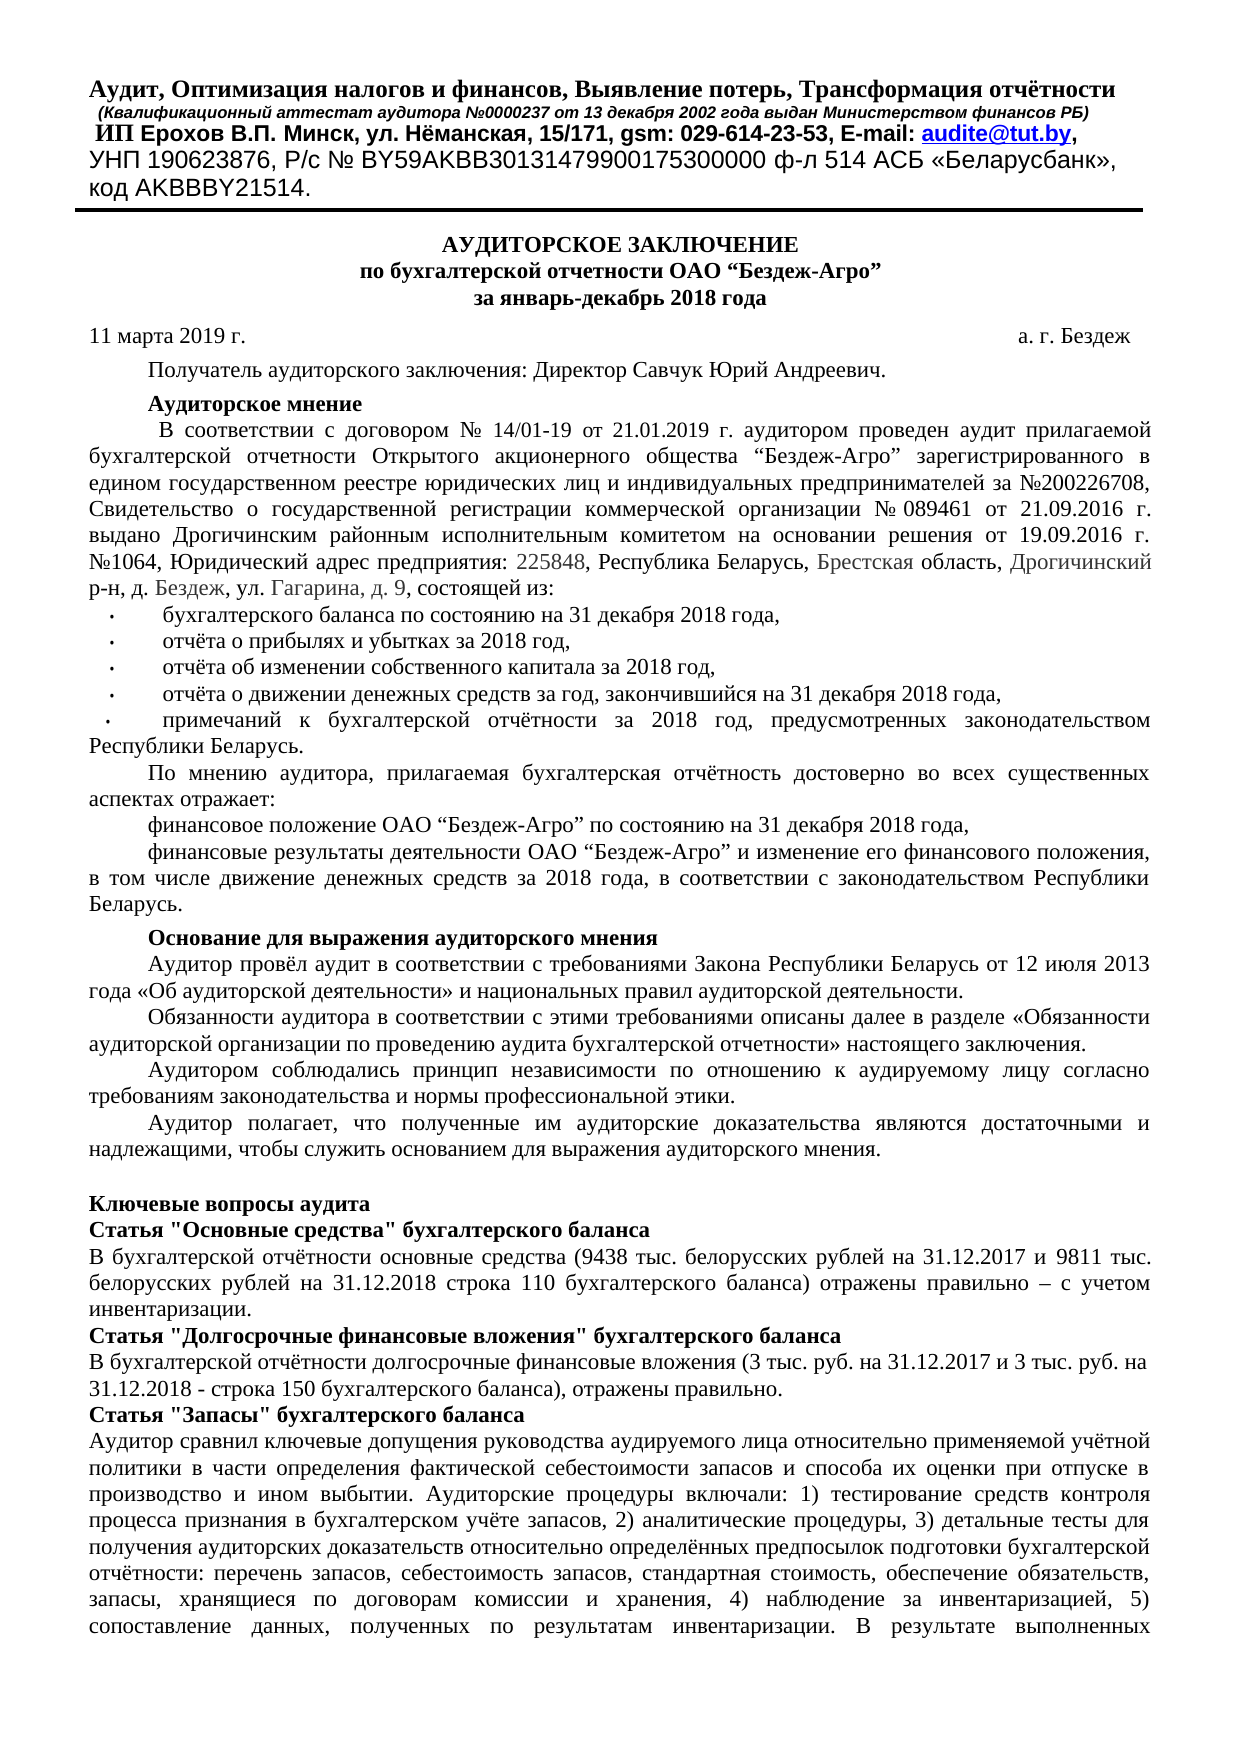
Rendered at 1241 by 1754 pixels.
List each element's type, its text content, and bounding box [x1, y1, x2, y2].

text 11 марта 2019 г. а. г. Бездеж [89, 322, 1152, 349]
list отчёта о прибылях и убытках за 2018 год, [89, 627, 1152, 653]
text Аудиторское мнение [89, 390, 1152, 416]
text Основание для выражения аудиторского мнения [89, 924, 1152, 951]
list примечаний к бухгалтерской отчётности за 2018 год, предусмотренных законодательством Республики Беларусь. [89, 706, 1152, 759]
text Статья "Долгосрочные финансовые вложения" бухгалтерского баланса [89, 1322, 1152, 1348]
text Ключевые вопросы аудита [89, 1190, 1152, 1216]
text за январь-декабрь 2018 года [89, 284, 1152, 310]
text ИП Ерохов В.П. Минск, ул. Нёманская, 15/171, gsm: 029-614-23-53, E-mail: audite@tut.by, [89, 128, 995, 145]
list отчёта об изменении собственного капитала за 2018 год, [89, 653, 1152, 680]
text Обязанности аудитора в соответствии с этими требованиями описаны далее в разделе «Обязанности аудиторской организации по проведению аудита бухгалтерской отчетности» настоящего заключения. [89, 1003, 1152, 1056]
text Статья "Основные средства" бухгалтерского баланса [89, 1216, 1152, 1243]
text финансовое положение ОАО “Бездеж-Агро” по состоянию на 31 декабря 2018 года, [89, 811, 1152, 838]
subtitle АУДИТОРСКОЕ ЗАКЛЮЧЕНИЕ [89, 231, 1152, 257]
text по бухгалтерской отчетности ОАО “Бездеж-Агро” [239, 257, 1152, 284]
list бухгалтерского баланса по состоянию на 31 декабря 2018 года, [89, 601, 1152, 627]
text Аудитор провёл аудит в соответствии с требованиями Закона Республики Беларусь от 12 июля 2013 года «Об аудиторской деятельности» и национальных правил аудиторской деятельности. [89, 951, 1152, 1003]
text Аудитор полагает, что полученные им аудиторские доказательства являются достаточными и надлежащими, чтобы служить основанием для выражения аудиторского мнения. [89, 1109, 1152, 1161]
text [89, 1427, 1152, 1638]
list отчёта о движении денежных средств за год, закончившийся на 31 декабря 2018 года, [89, 680, 1152, 706]
text Аудит, Оптимизация налогов и финансов, Выявление потерь, Трансформация отчётности [89, 74, 1152, 103]
text В бухгалтерской отчётности основные средства (9438 тыс. белорусских рублей на 31.12.2017 и 9811 тыс. белорусских рублей на 31.12.2018 строка 110 бухгалтерского баланса) отражены правильно – с учетом инвентаризации. [89, 1243, 1152, 1322]
text финансовые результаты деятельности ОАО “Бездеж-Агро” и изменение его финансового положения, в том числе движение денежных средств за 2018 года, в соответствии с законодательством Республики Беларусь. [89, 838, 1152, 917]
text (Квалификационный аттестат аудитора №0000237 от 13 декабря 2002 года выдан Министерством финансов РБ) [89, 103, 1152, 122]
text УНП 190623876, Р/с № BY59AKBB30131479900175300000 ф-л 514 АСБ «Беларусбанк», код AKBBBY21514. [89, 145, 1152, 202]
text Аудитором соблюдались принцип независимости по отношению к аудируемому лицу согласно требованиям законодательства и нормы профессиональной этики. [89, 1056, 1152, 1109]
text По мнению аудитора, прилагаемая бухгалтерская отчётность достоверно во всех существенных аспектах отражает: [89, 759, 1152, 811]
text Получатель аудиторского заключения: Директор Савчук Юрий Андреевич. [89, 356, 1152, 382]
text В бухгалтерской отчётности долгосрочные финансовые вложения (3 тыс. руб. на 31.12.2017 и 3 тыс. руб. на 31.12.2018 - строка 150 бухгалтерского баланса), отражены правильно. [89, 1348, 1152, 1401]
text В соответствии с договором № 14/01-19 от 21.01.2019 г. аудитором проведен аудит прилагаемой бухгалтерской отчетности Открытого акционерного общества “Бездеж-Агро” зарегистрированного в едином государственном реестре юридических лиц и индивидуальных предпринимателей за №200226708, Свидетельство о государственной регистрации коммерческой организации № 089461 от 21.09.2016 г. выдано Дрогичинским районным исполнительным комитетом на основании решения от 19.09.2016 г. №1064, Юридический адрес предприятия: 225848, Республика Беларусь, Брестская область, Дрогичинский р-н, д. Бездеж, ул. Гагарина, д. 9, состоящей из: [89, 416, 1152, 601]
text Статья "Запасы" бухгалтерского баланса [89, 1401, 1152, 1427]
